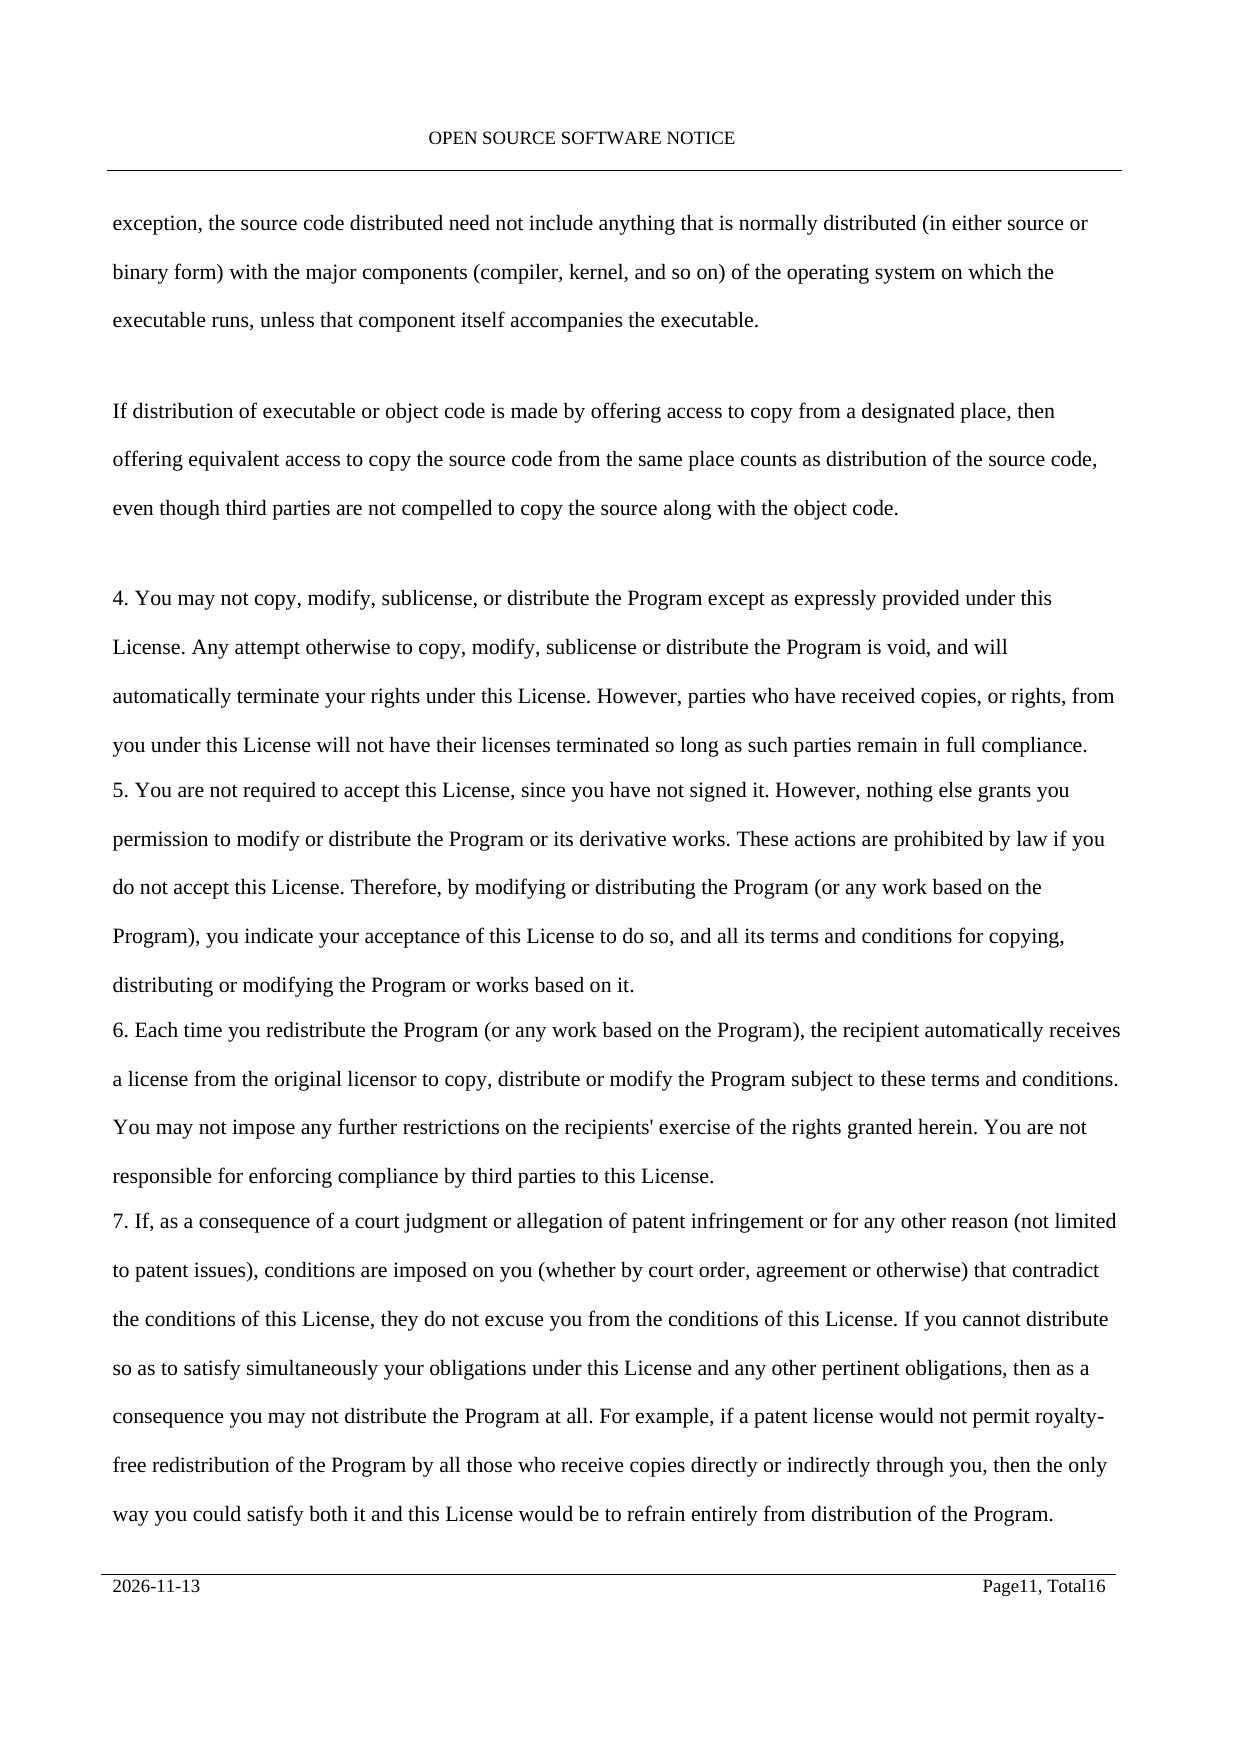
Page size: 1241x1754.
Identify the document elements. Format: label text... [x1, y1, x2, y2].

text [112, 206, 1128, 336]
text 6. Each time you redistribute the Program (or any work based on the Program), the recipient automatically receives a license from the original licensor to copy, distribute or modify the Program subject to these terms and conditions. You may not impose any further restrictions on the recipients' exercise of the rights granted herein. You are not responsible for enforcing compliance by third parties to this License. [112, 1013, 1128, 1192]
text 5. You are not required to accept this License, since you have not signed it. However, nothing else grants you permission to modify or distribute the Program or its derivative works. These actions are prohibited by law if you do not accept this License. Therefore, by modifying or distributing the Program (or any work based on the Program), you indicate your acceptance of this License to do so, and all its terms and conditions for copying, distributing or modifying the Program or works based on it. [112, 773, 1128, 1001]
text 4. You may not copy, modify, sublicense, or distribute the Program except as expressly provided under this License. Any attempt otherwise to copy, modify, sublicense or distribute the Program is void, and will automatically terminate your rights under this License. However, parties who have received copies, or rights, from you under this License will not have their licenses terminated so long as such parties remain in full compliance. [112, 582, 1128, 761]
text If distribution of executable or object code is made by offering access to copy from a designated place, then offering equivalent access to copy the source code from the same place counts as distribution of the source code, even though third parties are not compelled to copy the source along with the object code. [112, 394, 1128, 524]
text 7. If, as a consequence of a court judgment or allegation of patent infringement or for any other reason (not limited to patent issues), conditions are imposed on you (whether by court order, agreement or otherwise) that contradict the conditions of this License, they do not excuse you from the conditions of this License. If you cannot distribute so as to satisfy simultaneously your obligations under this License and any other pertinent obligations, then as a consequence you may not distribute the Program at all. For example, if a patent license would not permit royalty-free redistribution of the Program by all those who receive copies directly or indirectly through you, then the only way you could satisfy both it and this License would be to refrain entirely from distribution of the Program. [112, 1204, 1128, 1529]
